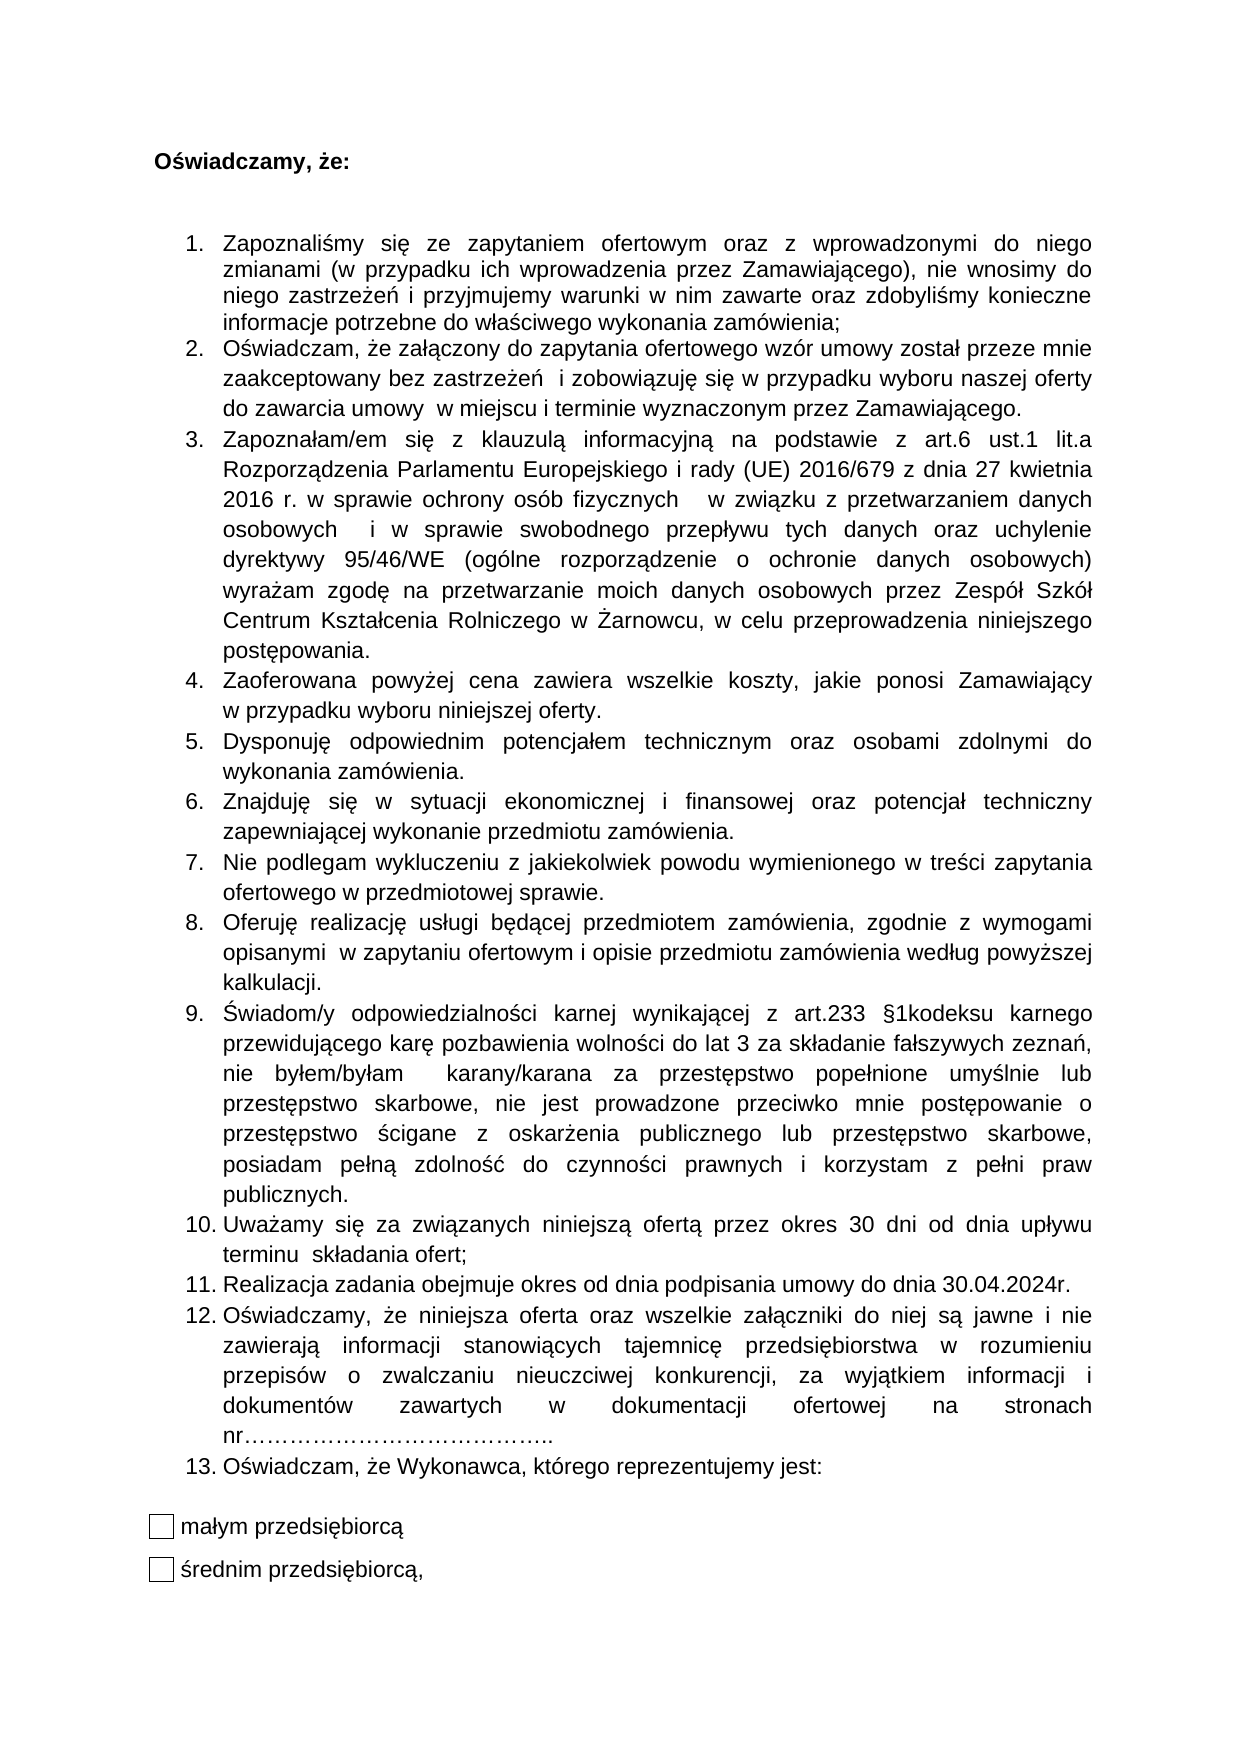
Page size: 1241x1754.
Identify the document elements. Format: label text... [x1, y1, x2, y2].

list Oświadczam, że załączony do zapytania ofertowego wzór umowy został przeze mnie zaakceptowany bez zastrzeżeń i zobowiązuję się w przypadku wyboru naszej oferty do zawarcia umowy w miejscu i terminie wyznaczonym przez Zamawiającego. [185, 335, 1093, 422]
text Oświadczamy, że: [148, 148, 1093, 174]
list Nie podlegam wykluczeniu z jakiekolwiek powodu wymienionego w treści zapytania ofertowego w przedmiotowej sprawie. [185, 848, 1093, 905]
text średnim przedsiębiorcą, [148, 1556, 1093, 1582]
list Znajduję się w sytuacji ekonomicznej i finansowej oraz potencjał techniczny zapewniającej wykonanie przedmiotu zamówienia. [185, 788, 1093, 844]
list Zapoznałam/em się z klauzulą informacyjną na podstawie z art.6 ust.1 lit.a Rozporządzenia Parlamentu Europejskiego i rady (UE) 2016/679 z dnia 27 kwietnia 2016 r. w sprawie ochrony osób fizycznych w związku z przetwarzaniem danych osobowych i w sprawie swobodnego przepływu tych danych oraz uchylenie dyrektywy 95/46/WE (ogólne rozporządzenie o ochronie danych osobowych) wyrażam zgodę na przetwarzanie moich danych osobowych przez Zespół Szkół Centrum Kształcenia Rolniczego w Żarnowcu, w celu przeprowadzenia niniejszego postępowania. [185, 426, 1093, 663]
list Uważamy się za związanych niniejszą ofertą przez okres 30 dni od dnia upływu terminu składania ofert; [185, 1211, 1093, 1267]
list Zapoznaliśmy się ze zapytaniem ofertowym oraz z wprowadzonymi do niego zmianami (w przypadku ich wprowadzenia przez Zamawiającego), nie wnosimy do niego zastrzeżeń i przyjmujemy warunki w nim zawarte oraz zdobyliśmy konieczne informacje potrzebne do właściwego wykonania zamówienia; [185, 229, 1093, 335]
list Świadom/y odpowiedzialności karnej wynikającej z art.233 §1kodeksu karnego przewidującego karę pozbawienia wolności do lat 3 za składanie fałszywych zeznań, nie byłem/byłam karany/karana za przestępstwo popełnione umyślnie lub przestępstwo skarbowe, nie jest prowadzone przeciwko mnie postępowanie o przestępstwo ścigane z oskarżenia publicznego lub przestępstwo skarbowe, posiadam pełną zdolność do czynności prawnych i korzystam z pełni praw publicznych. [185, 999, 1093, 1207]
list Realizacja zadania obejmuje okres od dnia podpisania umowy do dnia 30.04.2024r. [185, 1271, 1093, 1298]
list Oświadczam, że Wykonawca, którego reprezentujemy jest: [185, 1453, 1093, 1479]
list Zaoferowana powyżej cena zawiera wszelkie koszty, jakie ponosi Zamawiający w przypadku wyboru niniejszej oferty. [185, 667, 1093, 724]
text małym przedsiębiorcą [148, 1513, 1093, 1539]
list Oświadczamy, że niniejsza oferta oraz wszelkie załączniki do niej są jawne i nie zawierają informacji stanowiących tajemnicę przedsiębiorstwa w rozumieniu przepisów o zwalczaniu nieuczciwej konkurencji, za wyjątkiem informacji i dokumentów zawartych w dokumentacji ofertowej na stronach nr………………………………….. [185, 1302, 1093, 1449]
list Dysponuję odpowiednim potencjałem technicznym oraz osobami zdolnymi do wykonania zamówienia. [185, 728, 1093, 784]
list Oferuję realizację usługi będącej przedmiotem zamówienia, zgodnie z wymogami opisanymi w zapytaniu ofertowym i opisie przedmiotu zamówienia według powyższej kalkulacji. [185, 909, 1093, 996]
